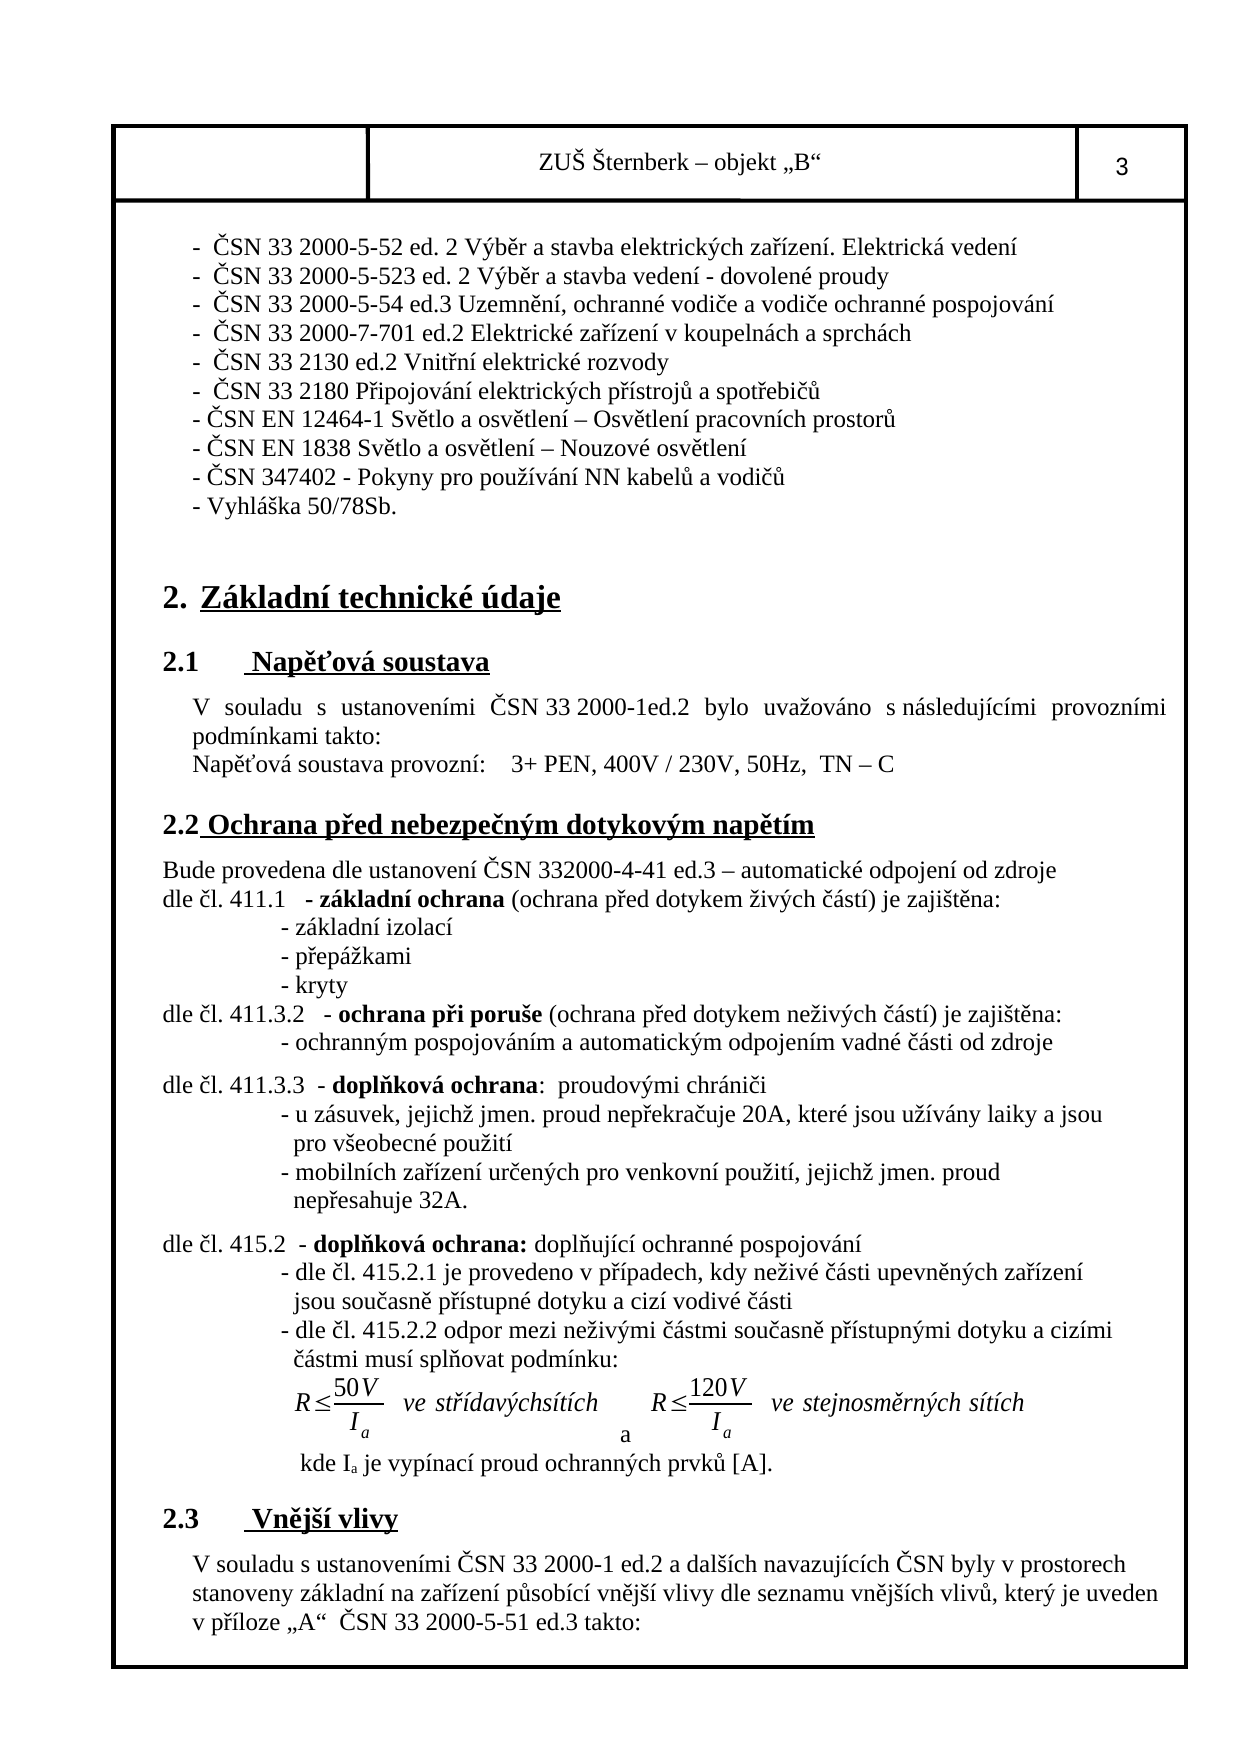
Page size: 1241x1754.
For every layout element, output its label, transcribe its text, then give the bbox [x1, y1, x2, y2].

text kde Ia je vypínací proud ochranných prvků [A]. [162, 1448, 1166, 1477]
text jsou současně přístupné dotyku a cizí vodivé části [162, 1286, 1166, 1315]
text V souladu s ustanoveními ČSN 33 2000-1 ed.2 a dalších navazujících ČSN byly v prostorech stanoveny základní na zařízení působící vnější vlivy dle seznamu vnějších vlivů, který je uveden v příloze „A“ ČSN 33 2000-5-51 ed.3 takto: [192, 1549, 1166, 1635]
text V souladu s ustanoveními ČSN 33 2000-1ed.2 bylo uvažováno s následujícími provozními podmínkami takto: [192, 692, 1166, 749]
text - základní izolací [162, 912, 1166, 941]
text - ČSN 33 2000-7-701 ed.2 Elektrické zařízení v koupelnách a sprchách [162, 318, 1166, 347]
text - ochranným pospojováním a automatickým odpojením vadné části od zdroje [162, 1027, 1166, 1056]
text dle čl. 411.1 - základní ochrana (ochrana před dotykem živých částí) je zajištěna: [162, 884, 1166, 912]
text nepřesahuje 32A. [162, 1186, 1166, 1214]
list Napěťová soustava [162, 644, 1166, 678]
text - mobilních zařízení určených pro venkovní použití, jejichž jmen. proud [162, 1157, 1166, 1186]
text - ČSN 347402 - Pokyny pro používání NN kabelů a vodičů [162, 462, 1166, 491]
list Ochrana před nebezpečným dotykovým napětím [162, 807, 1166, 841]
text - Vyhláška 50/78Sb. [162, 491, 1166, 519]
text - přepážkami [162, 941, 1166, 970]
text - ČSN EN 1838 Světlo a osvětlení – Nouzové osvětlení [162, 433, 1166, 462]
text - dle čl. 415.2.2 odpor mezi neživými částmi současně přístupnými dotyku a cizími [162, 1315, 1166, 1344]
text dle čl. 411.3.3 - doplňková ochrana: proudovými chrániči [162, 1071, 1166, 1099]
text dle čl. 415.2 - doplňková ochrana: doplňující ochranné pospojování [162, 1229, 1166, 1257]
text - kryty [162, 970, 1166, 999]
list Vnější vlivy [162, 1501, 1166, 1535]
text Bude provedena dle ustanovení ČSN 332000-4-41 ed.3 – automatické odpojení od zdroje [162, 855, 1166, 884]
text - ČSN 33 2000-5-523 ed. 2 Výběr a stavba vedení - dovolené proudy [162, 261, 1166, 289]
list Základní technické údaje [162, 577, 1166, 615]
text - ČSN EN 12464-1 Světlo a osvětlení – Osvětlení pracovních prostorů [162, 404, 1166, 433]
text dle čl. 411.3.2 - ochrana při poruše (ochrana před dotykem neživých částí) je zajištěna: [162, 999, 1166, 1027]
text pro všeobecné použití [162, 1128, 1166, 1157]
text - ČSN 33 2180 Připojování elektrických přístrojů a spotřebičů [162, 376, 1166, 404]
text - ČSN 33 2000-5-54 ed.3 Uzemnění, ochranné vodiče a vodiče ochranné pospojování [162, 289, 1166, 318]
text Napěťová soustava provozní: 3+ PEN, 400V / 230V, 50Hz, TN – C [162, 749, 1166, 778]
text - ČSN 33 2130 ed.2 Vnitřní elektrické rozvody [162, 347, 1166, 376]
text - u zásuvek, jejichž jmen. proud nepřekračuje 20A, které jsou užívány laiky a jsou [162, 1099, 1166, 1128]
text - dle čl. 415.2.1 je provedeno v případech, kdy neživé části upevněných zařízení [162, 1257, 1166, 1286]
text částmi musí splňovat podmínku: a [162, 1344, 1166, 1448]
text - ČSN 33 2000-5-52 ed. 2 Výběr a stavba elektrických zařízení. Elektrická vedení [162, 232, 1166, 261]
